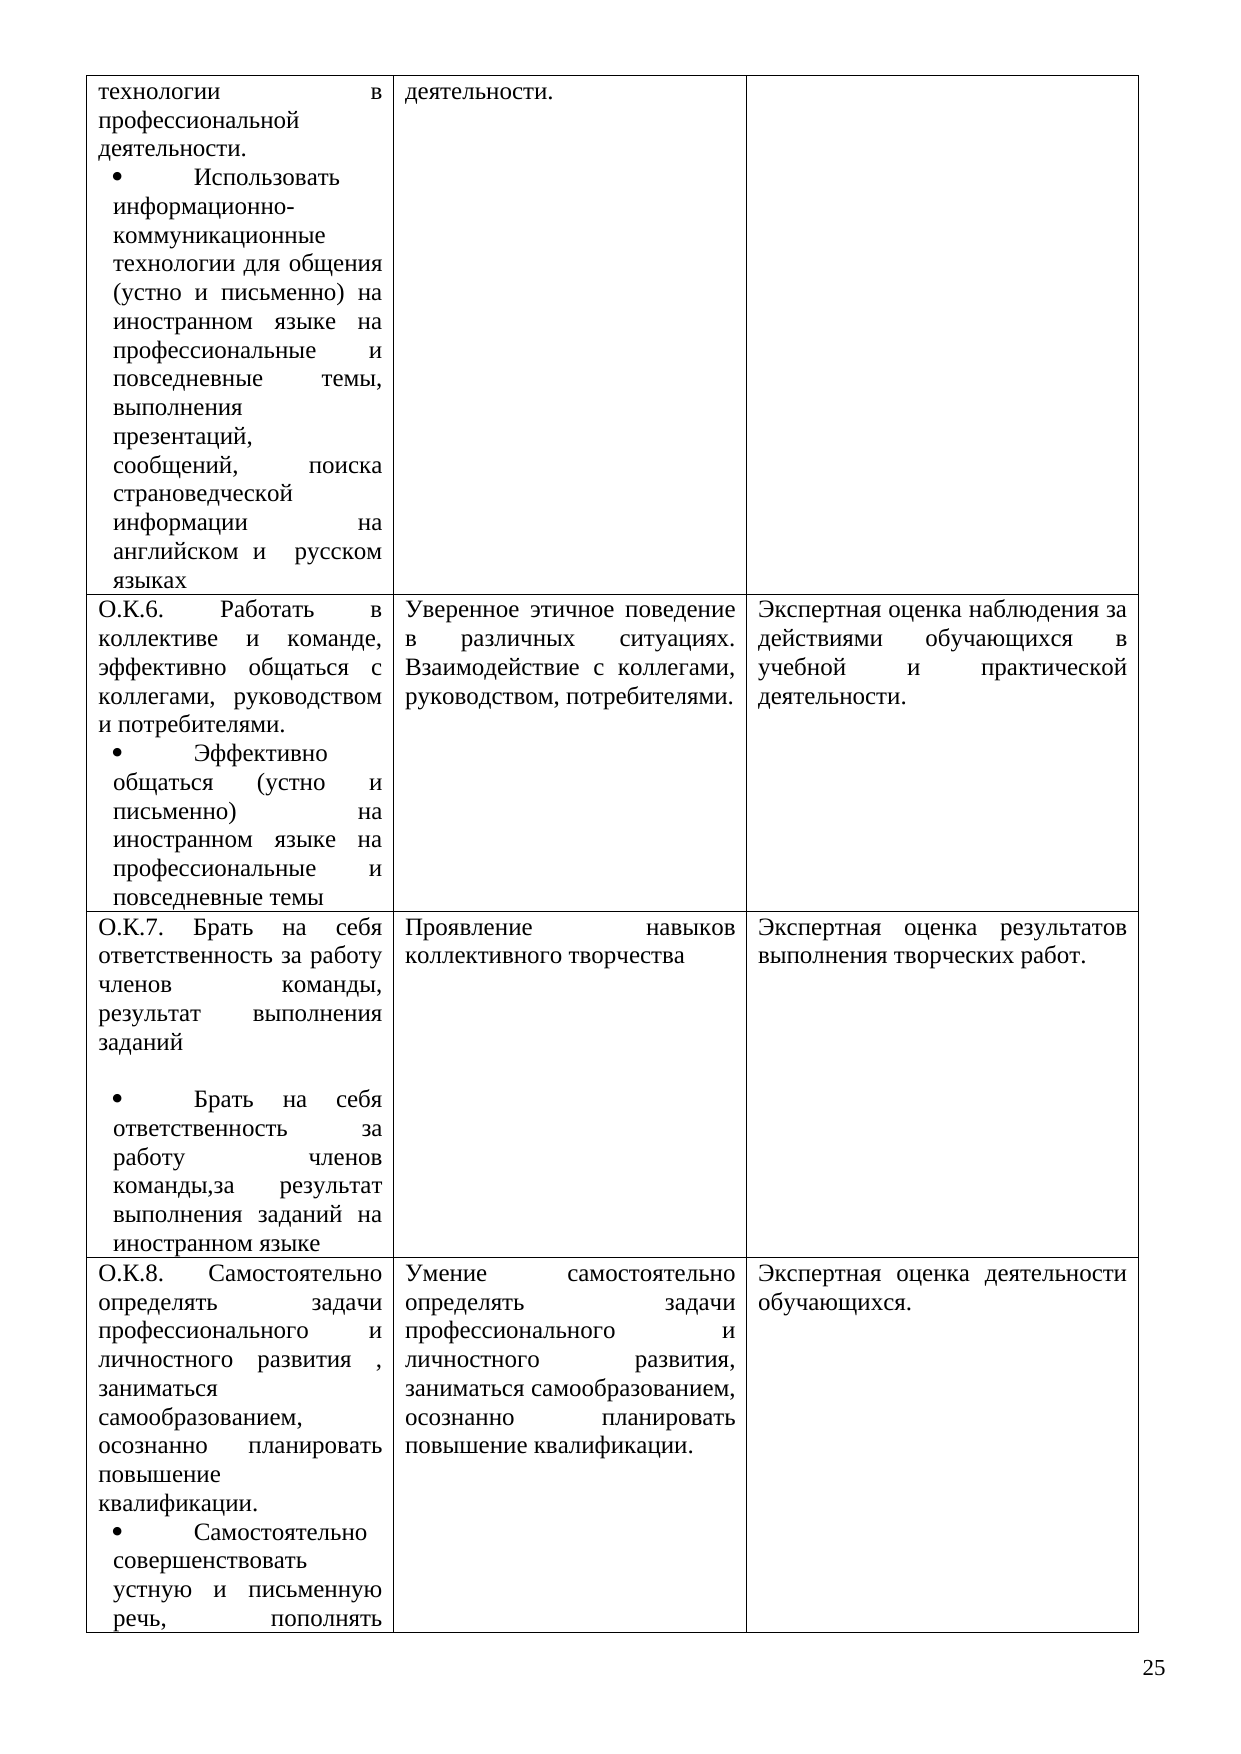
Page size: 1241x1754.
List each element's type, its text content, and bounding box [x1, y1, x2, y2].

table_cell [747, 1258, 1138, 1632]
table_cell О.К.6. Работать в коллективе и команде, эффективно общаться с коллегами, руководством и потребителями. Эффективно общаться (устно и письменно) на иностранном языке на профессиональные и повседневные темы [87, 595, 393, 911]
table_cell Экспертная оценка результатов выполнения творческих работ. [747, 912, 1138, 1257]
table_cell Проявление навыков коллективного творчества [394, 912, 746, 1257]
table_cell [87, 1258, 393, 1632]
table_cell О.К.7. Брать на себя ответственность за работу членов команды, результат выполнения заданий Брать на себя ответственность за работу членов команды,за результат выполнения заданий на иностранном языке [87, 912, 393, 1257]
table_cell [394, 1258, 746, 1632]
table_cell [747, 76, 1138, 593]
table_cell Экспертная оценка наблюдения за действиями обучающихся в учебной и практической деятельности. [747, 595, 1138, 911]
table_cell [394, 76, 746, 593]
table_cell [87, 76, 393, 593]
table_cell Уверенное этичное поведение в различных ситуациях. Взаимодействие с коллегами, руководством, потребителями. [394, 595, 746, 911]
